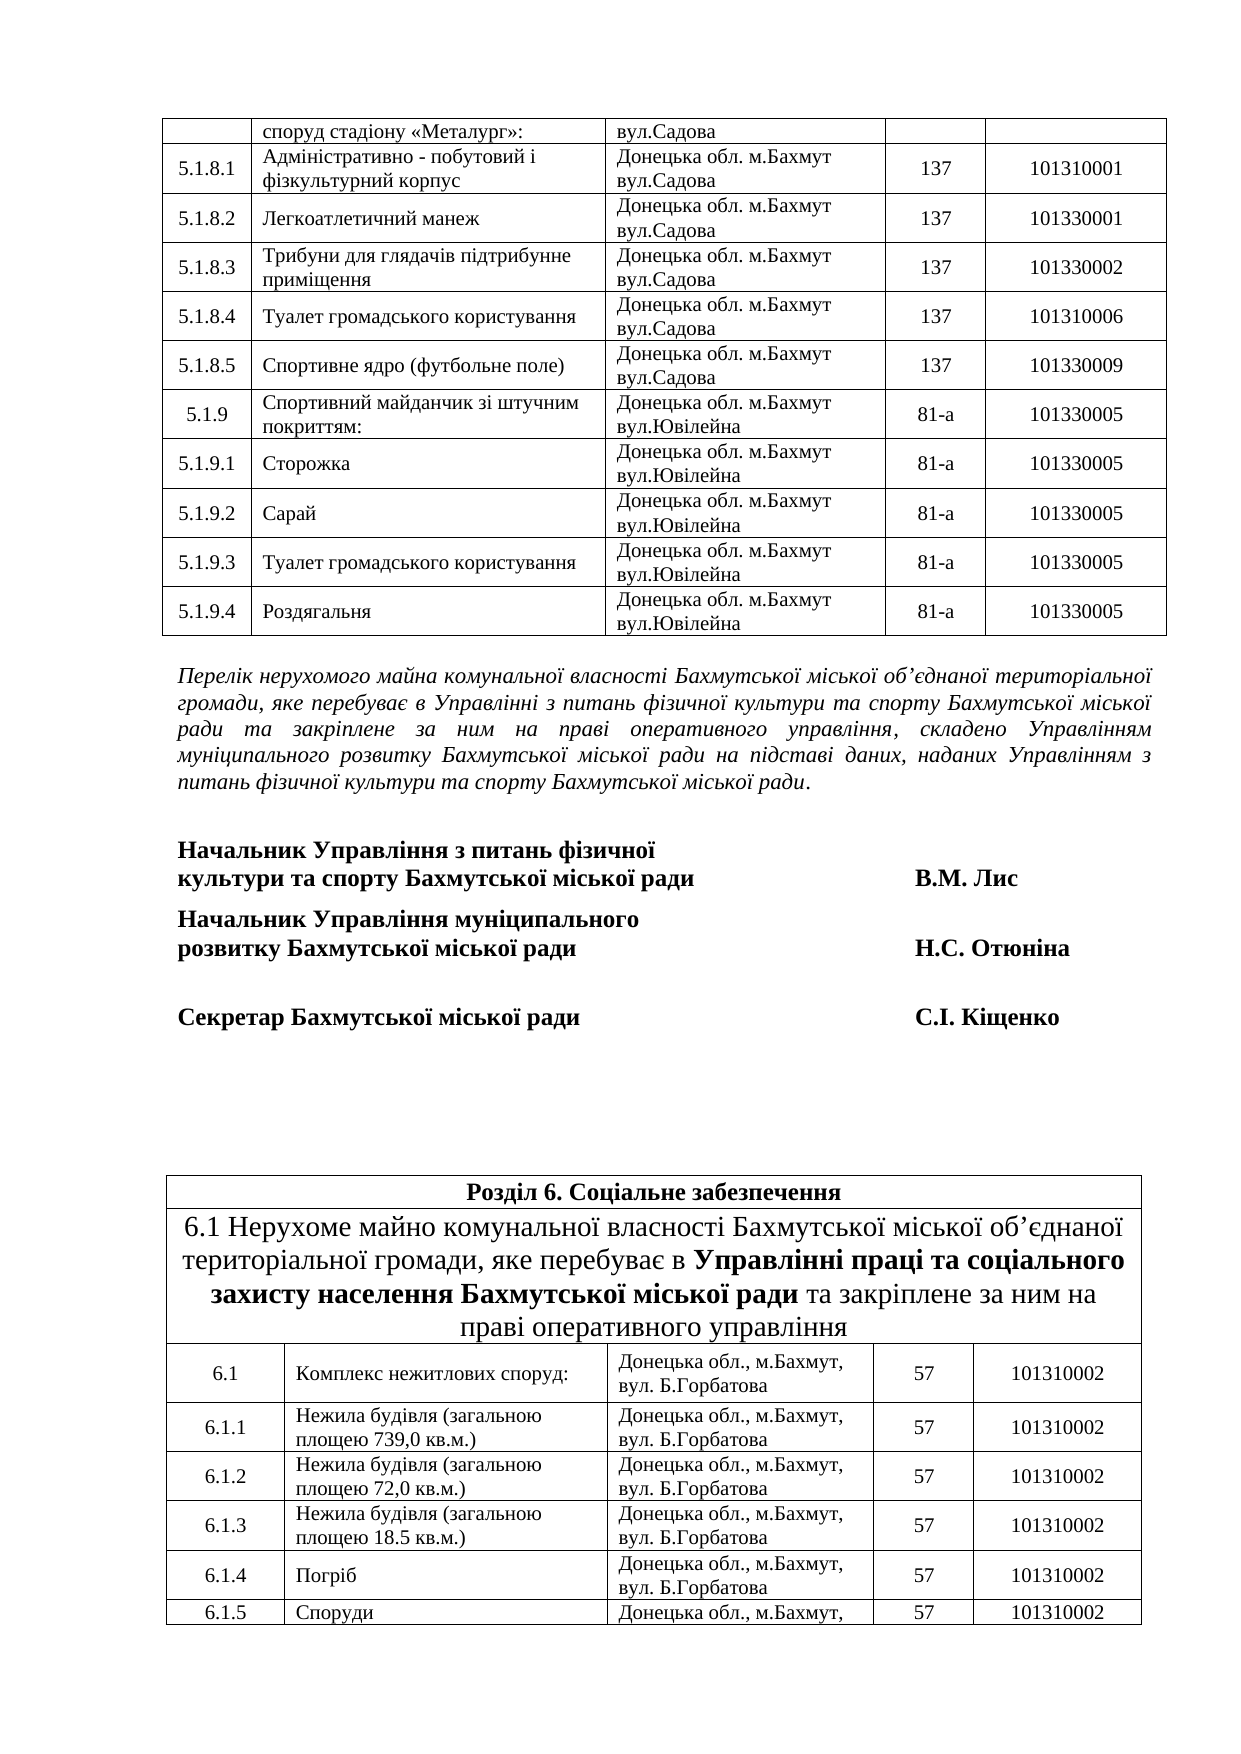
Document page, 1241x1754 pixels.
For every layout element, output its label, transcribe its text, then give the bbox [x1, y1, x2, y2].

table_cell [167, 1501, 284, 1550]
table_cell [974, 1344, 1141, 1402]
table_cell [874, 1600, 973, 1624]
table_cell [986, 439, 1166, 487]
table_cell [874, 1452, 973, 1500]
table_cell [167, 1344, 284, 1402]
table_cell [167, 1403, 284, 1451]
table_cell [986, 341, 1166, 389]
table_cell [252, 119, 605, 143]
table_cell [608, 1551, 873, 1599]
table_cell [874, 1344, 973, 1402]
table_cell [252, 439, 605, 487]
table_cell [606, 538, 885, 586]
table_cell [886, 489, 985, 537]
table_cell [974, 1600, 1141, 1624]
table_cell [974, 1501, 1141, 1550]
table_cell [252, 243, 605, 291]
text Начальник Управління муніципального [177, 904, 1152, 933]
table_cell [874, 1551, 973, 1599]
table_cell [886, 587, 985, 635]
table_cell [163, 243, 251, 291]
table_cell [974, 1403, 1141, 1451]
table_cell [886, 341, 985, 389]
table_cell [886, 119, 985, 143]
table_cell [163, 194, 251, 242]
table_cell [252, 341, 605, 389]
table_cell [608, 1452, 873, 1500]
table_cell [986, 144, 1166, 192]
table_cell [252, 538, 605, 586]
text Секретар Бахмутської міської ради С.І. Кіщенко [177, 1002, 1152, 1031]
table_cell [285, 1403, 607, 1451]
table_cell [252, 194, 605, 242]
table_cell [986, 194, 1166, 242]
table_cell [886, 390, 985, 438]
text Начальник Управління з питань фізичної [177, 835, 1152, 863]
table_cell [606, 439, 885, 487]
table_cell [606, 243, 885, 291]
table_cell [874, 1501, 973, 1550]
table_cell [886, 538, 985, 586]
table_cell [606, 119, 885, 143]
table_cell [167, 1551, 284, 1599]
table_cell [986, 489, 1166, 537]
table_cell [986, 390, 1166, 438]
text Перелік нерухомого майна комунальної власності Бахмутської міської об’єднаної територіальної громади, яке перебуває в Управлінні з питань фізичної культури та спорту Бахмутської міської ради та закріплене за ним на праві оперативного управління, складено Управлінням муніципального розвитку Бахмутської міської ради на підставі даних, наданих Управлінням з питань фізичної культури та спорту Бахмутської міської ради. [177, 662, 1152, 794]
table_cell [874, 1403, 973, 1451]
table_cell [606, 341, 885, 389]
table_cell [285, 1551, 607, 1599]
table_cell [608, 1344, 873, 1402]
text розвитку Бахмутської міської ради Н.С. Отюніна [177, 933, 1152, 962]
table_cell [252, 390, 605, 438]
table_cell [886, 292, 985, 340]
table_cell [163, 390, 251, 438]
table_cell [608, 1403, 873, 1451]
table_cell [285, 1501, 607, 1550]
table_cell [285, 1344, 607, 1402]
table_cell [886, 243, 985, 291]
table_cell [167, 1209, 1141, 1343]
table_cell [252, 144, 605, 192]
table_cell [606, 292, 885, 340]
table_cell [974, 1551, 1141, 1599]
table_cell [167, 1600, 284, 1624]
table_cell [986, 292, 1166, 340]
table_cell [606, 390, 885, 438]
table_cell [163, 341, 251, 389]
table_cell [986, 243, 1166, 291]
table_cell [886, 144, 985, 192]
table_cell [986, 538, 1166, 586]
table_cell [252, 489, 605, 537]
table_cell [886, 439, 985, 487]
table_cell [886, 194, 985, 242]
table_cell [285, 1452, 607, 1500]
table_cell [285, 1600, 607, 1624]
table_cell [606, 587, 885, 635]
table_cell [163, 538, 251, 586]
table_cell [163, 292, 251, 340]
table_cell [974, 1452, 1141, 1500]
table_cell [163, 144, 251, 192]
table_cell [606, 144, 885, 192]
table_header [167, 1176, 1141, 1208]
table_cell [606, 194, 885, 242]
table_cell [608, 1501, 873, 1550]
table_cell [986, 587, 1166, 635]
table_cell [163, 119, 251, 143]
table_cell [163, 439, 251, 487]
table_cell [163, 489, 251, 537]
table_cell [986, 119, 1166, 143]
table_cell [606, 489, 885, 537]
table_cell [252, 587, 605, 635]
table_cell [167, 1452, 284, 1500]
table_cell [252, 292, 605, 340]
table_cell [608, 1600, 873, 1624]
text культури та спорту Бахмутської міської ради В.М. Лис [177, 863, 1152, 892]
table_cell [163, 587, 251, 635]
